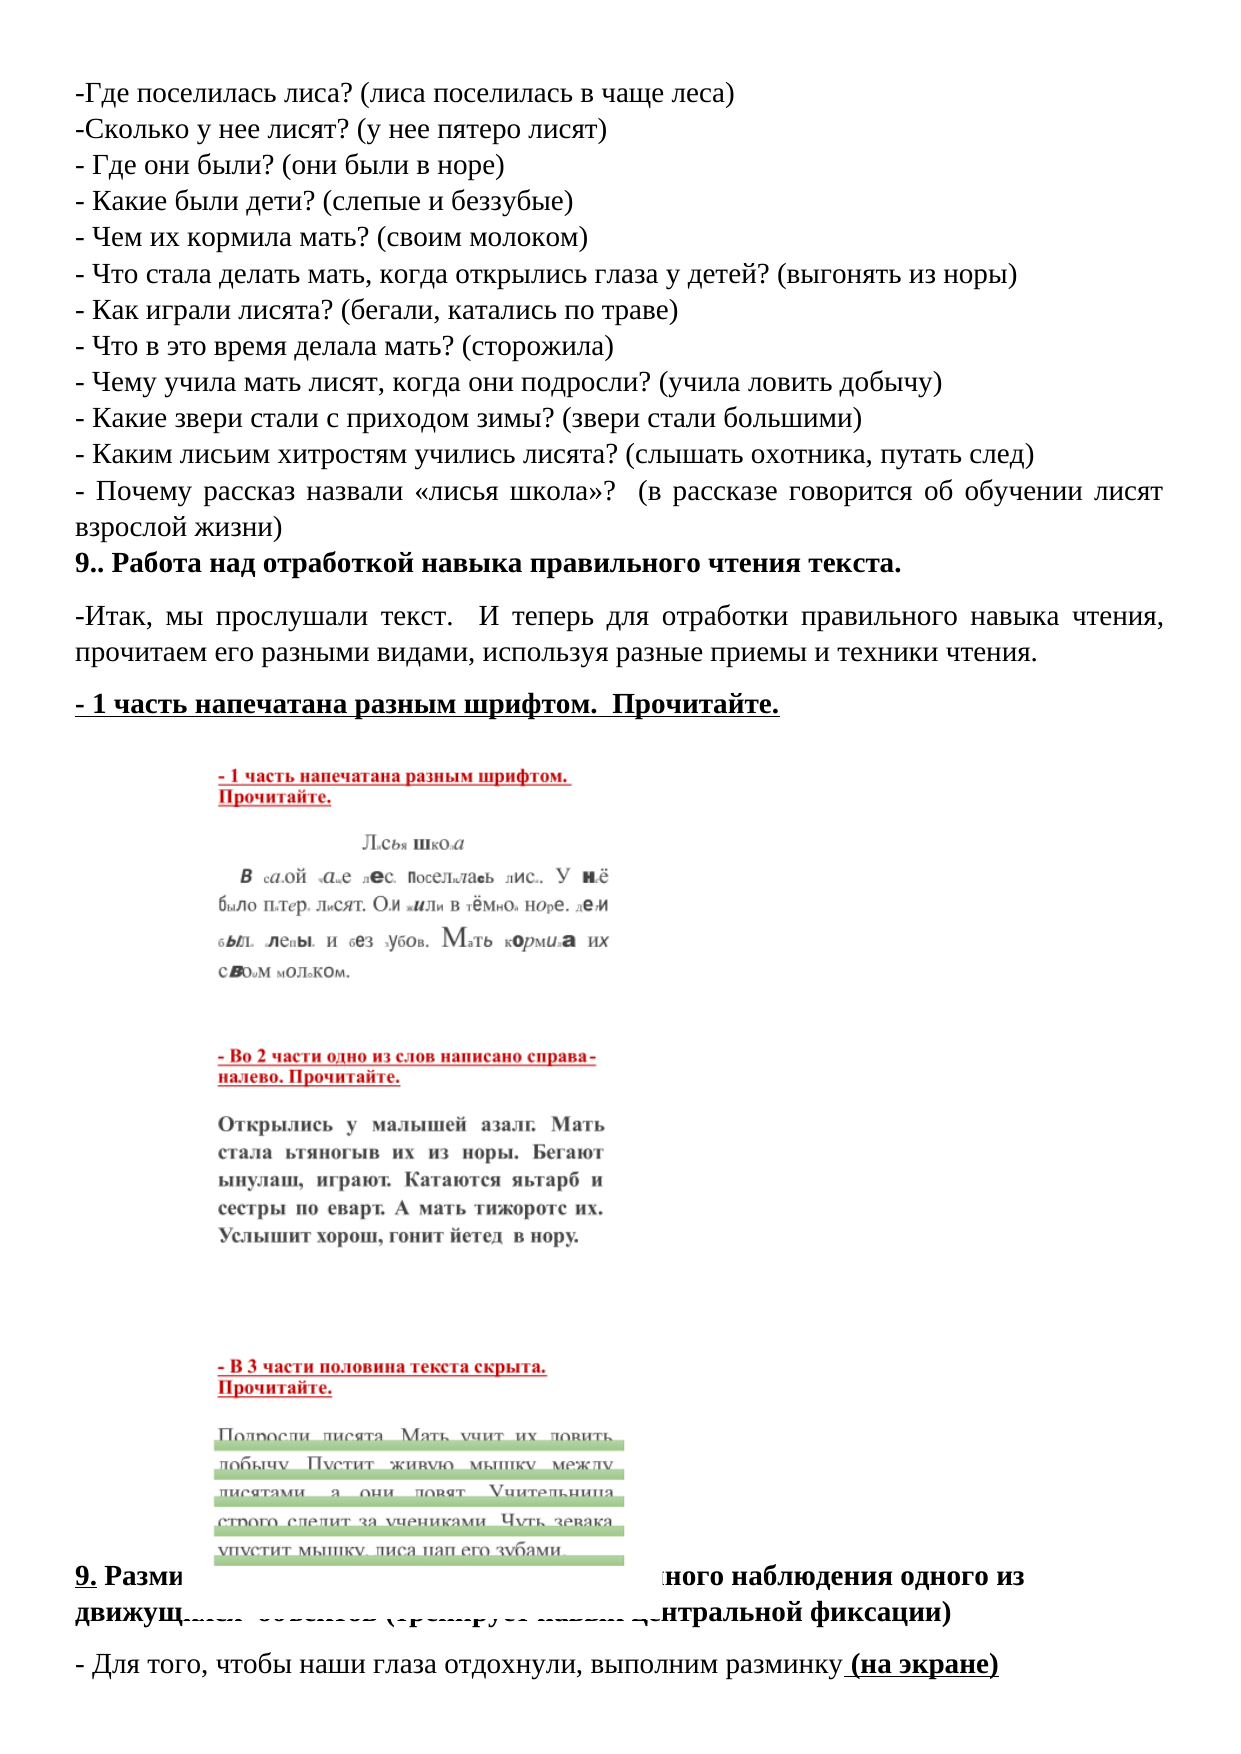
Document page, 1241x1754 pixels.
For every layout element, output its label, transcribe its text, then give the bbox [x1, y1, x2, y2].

text - Какие звери стали с приходом зимы? (звери стали большими) [75, 400, 1165, 434]
text - Как играли лисята? (бегали, катались по траве) [75, 292, 1165, 325]
text - Чему учила мать лисят, когда они подросли? (учила ловить добычу) [75, 364, 1165, 398]
text 9. Разминка для глаз для развития осознанного наблюдения одного из движущихся объектов (тренирует навык центральной фиксации) [75, 1558, 392, 1627]
text - Что стала делать мать, когда открылись глаза у детей? (выгонять из норы) [75, 256, 1165, 289]
text - Каким лисьим хитростям учились лисята? (слышать охотника, путать след) [75, 436, 1165, 470]
picture [181, 1348, 663, 1619]
text - Где они были? (они были в норе) [75, 147, 1165, 181]
text -Итак, мы прослушали текст. И теперь для отработки правильного навыка чтения, прочитаем его разными видами, используя разные приемы и техники чтения. [75, 598, 1165, 667]
text -Где поселилась лиса? (лиса поселилась в чаще леса) [75, 75, 1165, 108]
text - Какие были дети? (слепые и беззубые) [75, 183, 1165, 217]
text -Сколько у нее лисят? (у нее пятеро лисят) [75, 111, 1165, 145]
text - Для того, чтобы наши глаза отдохнули, выполним разминку (на экране) [75, 1647, 1165, 1680]
picture [182, 1038, 652, 1303]
text 9. Разминка для глаз для развития осознанного наблюдения одного из движущихся объектов (тренирует навык центральной фиксации) [493, 1558, 1165, 1627]
text - Что в это время делала мать? (сторожила) [75, 328, 1165, 362]
text - 1 часть напечатана разным шрифтом. Прочитайте. [75, 687, 1165, 720]
text 9.. Работа над отработкой навыка правильного чтения текста. [75, 545, 1165, 578]
text - Почему рассказ назвали «лисья школа»? (в рассказе говорится об обучении лисят взрослой жизни) [75, 473, 1165, 542]
text - Чем их кормила мать? (своим молоком) [75, 219, 1165, 253]
picture [182, 756, 658, 1024]
